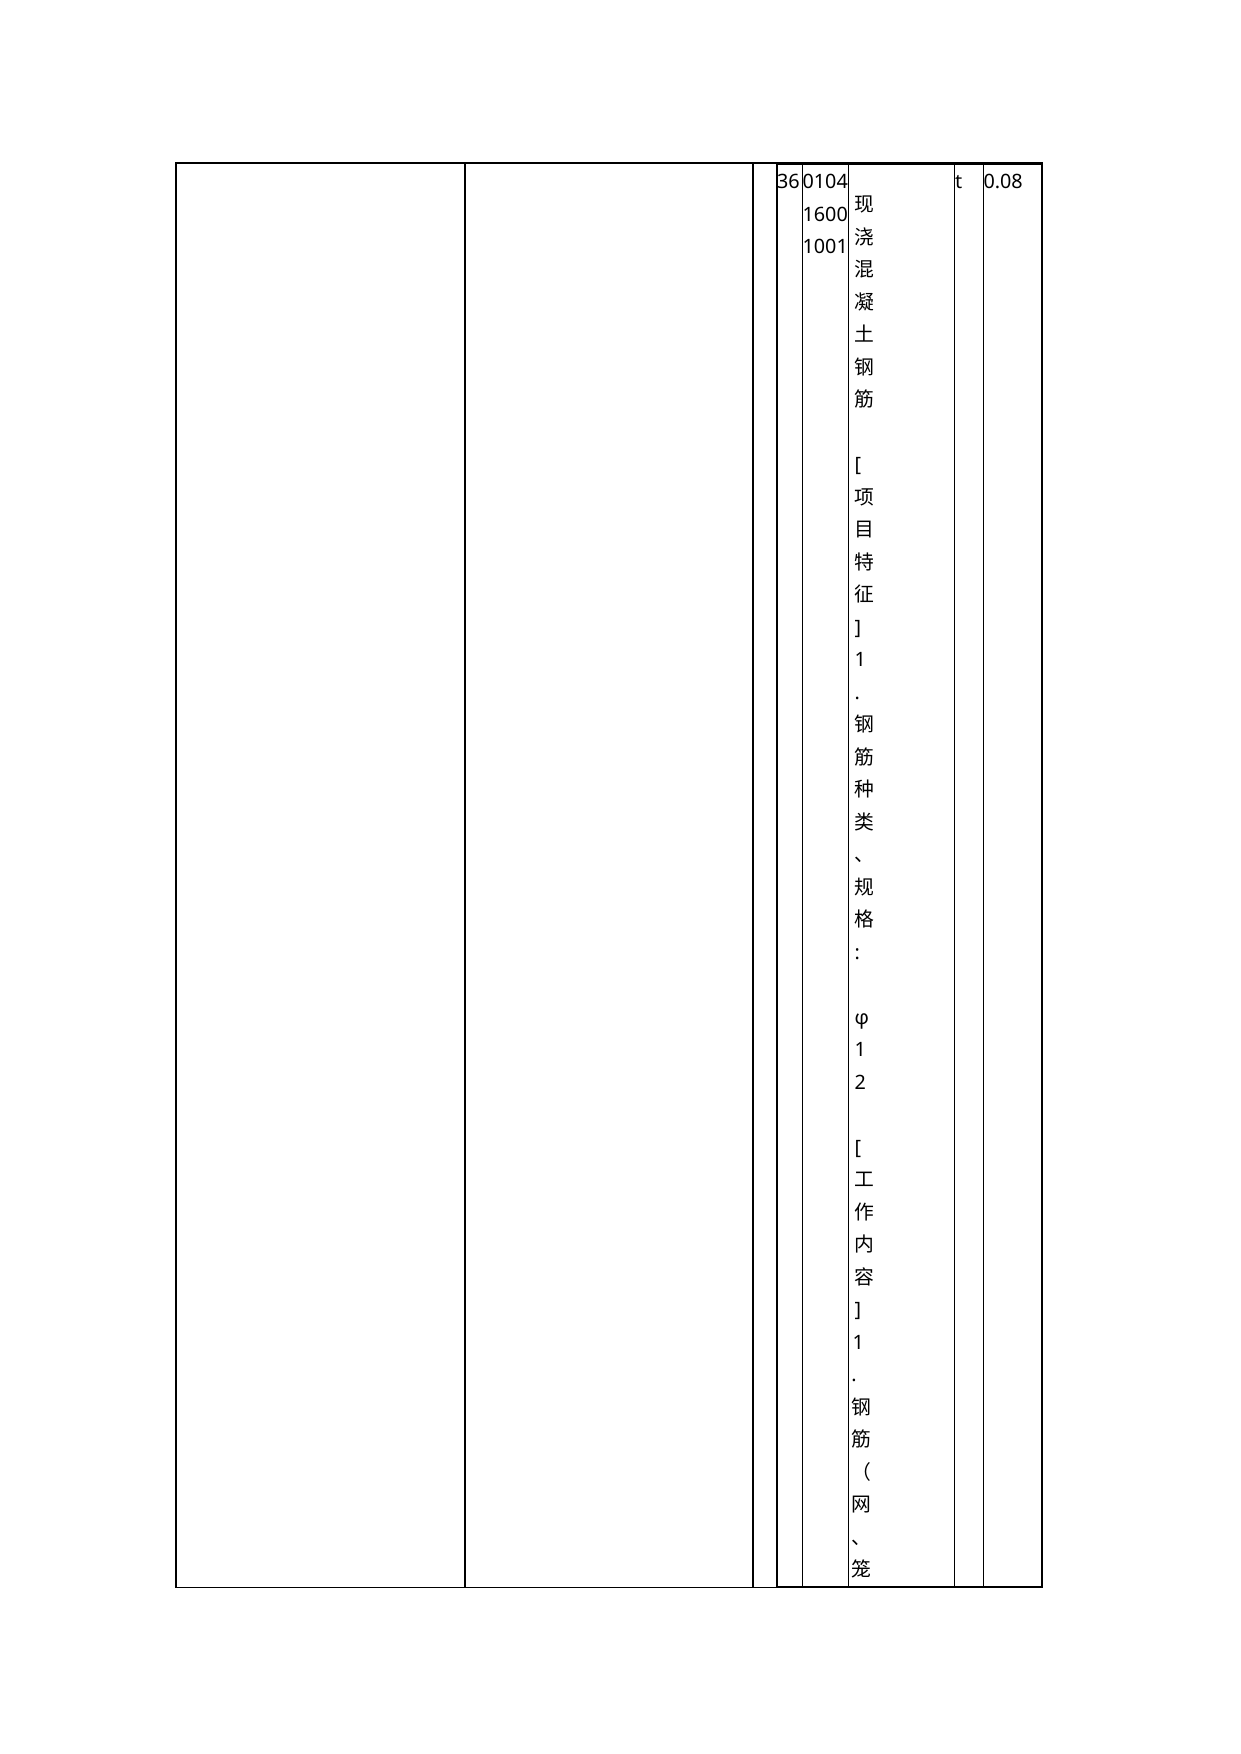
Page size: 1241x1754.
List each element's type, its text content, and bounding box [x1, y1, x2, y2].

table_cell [955, 165, 983, 1586]
table_cell [177, 164, 464, 1587]
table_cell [803, 165, 848, 1586]
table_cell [778, 165, 802, 1586]
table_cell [984, 165, 1041, 1586]
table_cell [754, 164, 776, 1587]
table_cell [849, 165, 954, 1586]
table_cell 1 [466, 164, 752, 1587]
